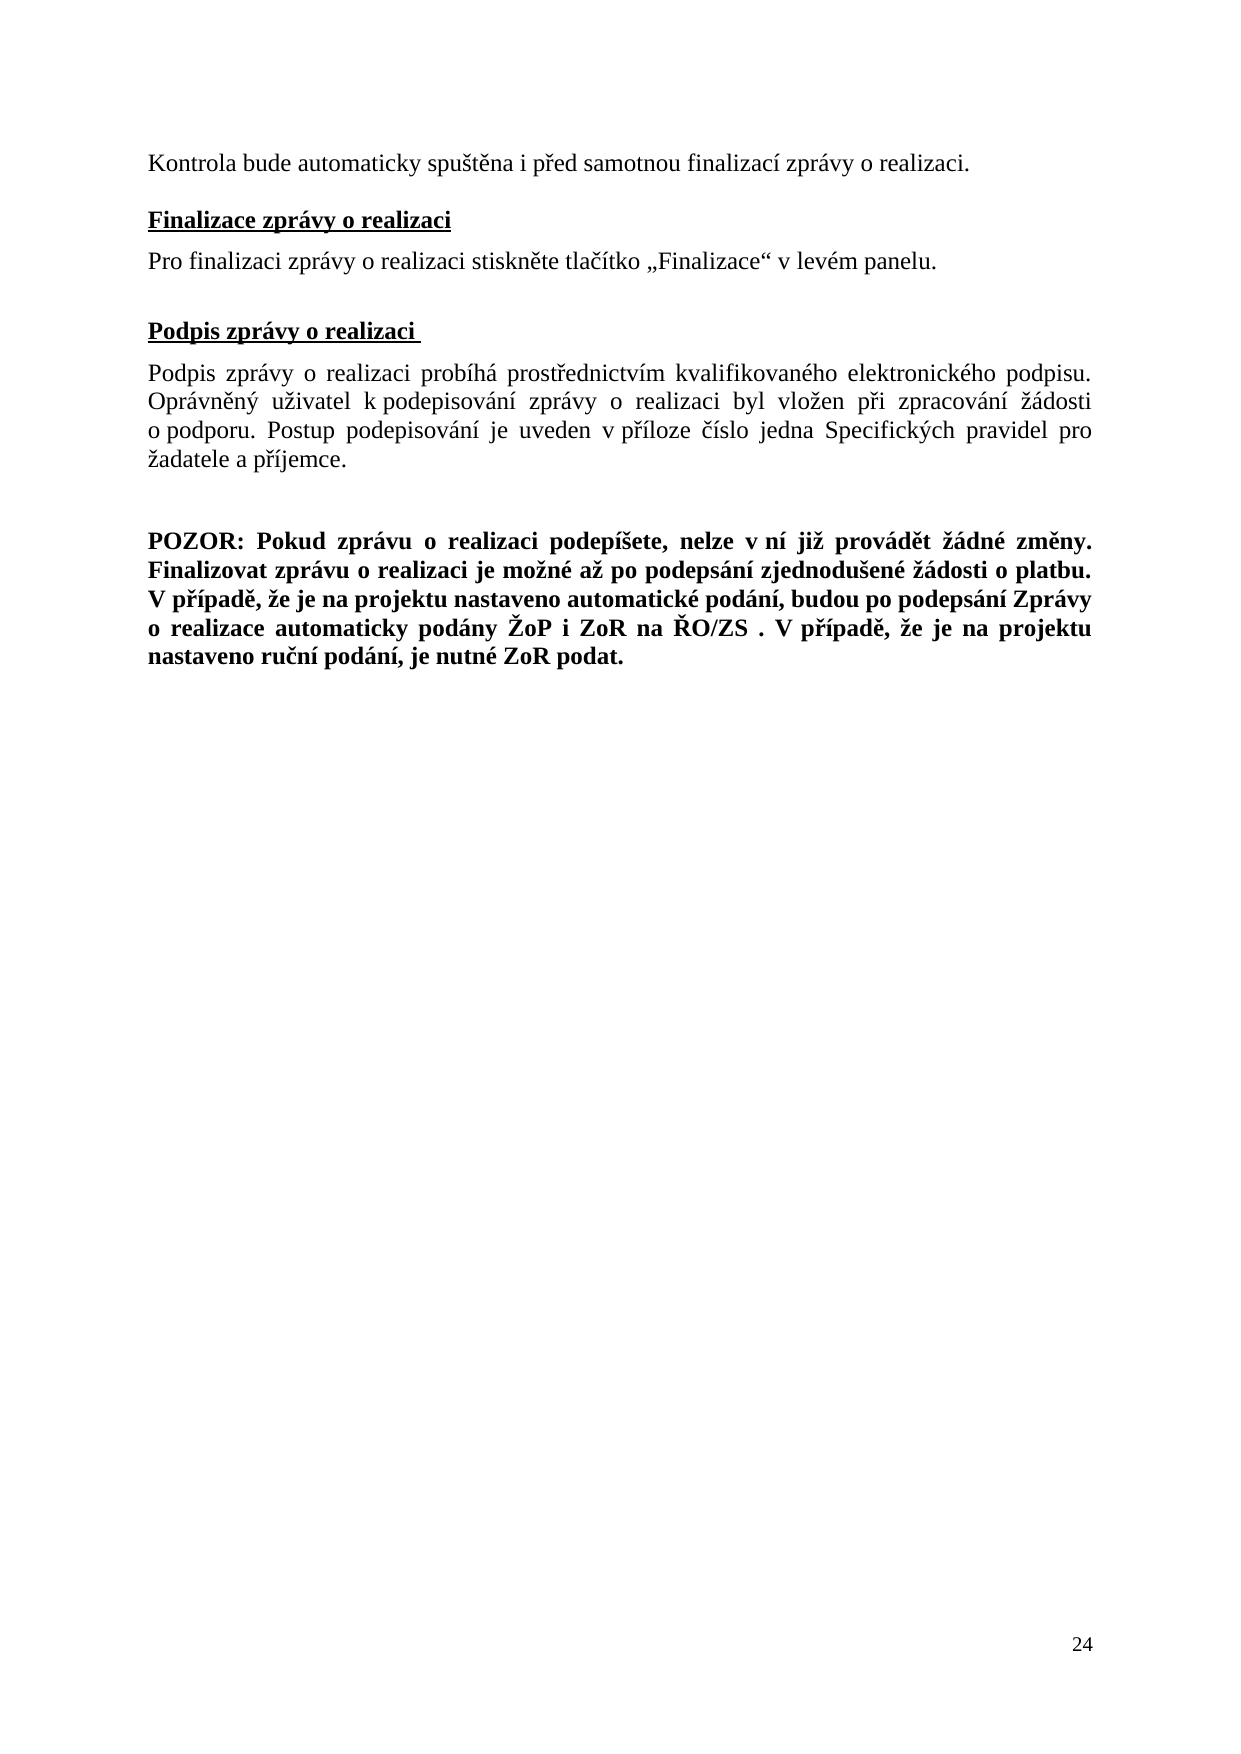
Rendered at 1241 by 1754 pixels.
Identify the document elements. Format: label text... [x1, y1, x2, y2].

text Pro finalizaci zprávy o realizaci stiskněte tlačítko „Finalizace“ v levém panelu. [148, 246, 1092, 275]
text POZOR: Pokud zprávu o realizaci podepíšete, nelze v ní již provádět žádné změny. Finalizovat zprávu o realizaci je možné až po podepsání zjednodušené žádosti o platbu. V případě, že je na projektu nastaveno automatické podání, budou po podepsání Zprávy o realizace automaticky podány ŽoP i ZoR na ŘO/ZS . V případě, že je na projektu nastaveno ruční podání, je nutné ZoR podat. [148, 526, 1092, 670]
text Podpis zprávy o realizaci probíhá prostřednictvím kvalifikovaného elektronického podpisu. Oprávněný uživatel k podepisování zprávy o realizaci byl vložen při zpracování žádosti o podporu. Postup podepisování je uveden v příloze číslo jedna Specifických pravidel pro žadatele a příjemce. [148, 358, 1092, 473]
subtitle Finalizace zprávy o realizaci [148, 205, 1092, 234]
subtitle Podpis zprávy o realizaci [148, 316, 1092, 345]
text Kontrola bude automaticky spuštěna i před samotnou finalizací zprávy o realizaci. [148, 148, 1092, 176]
